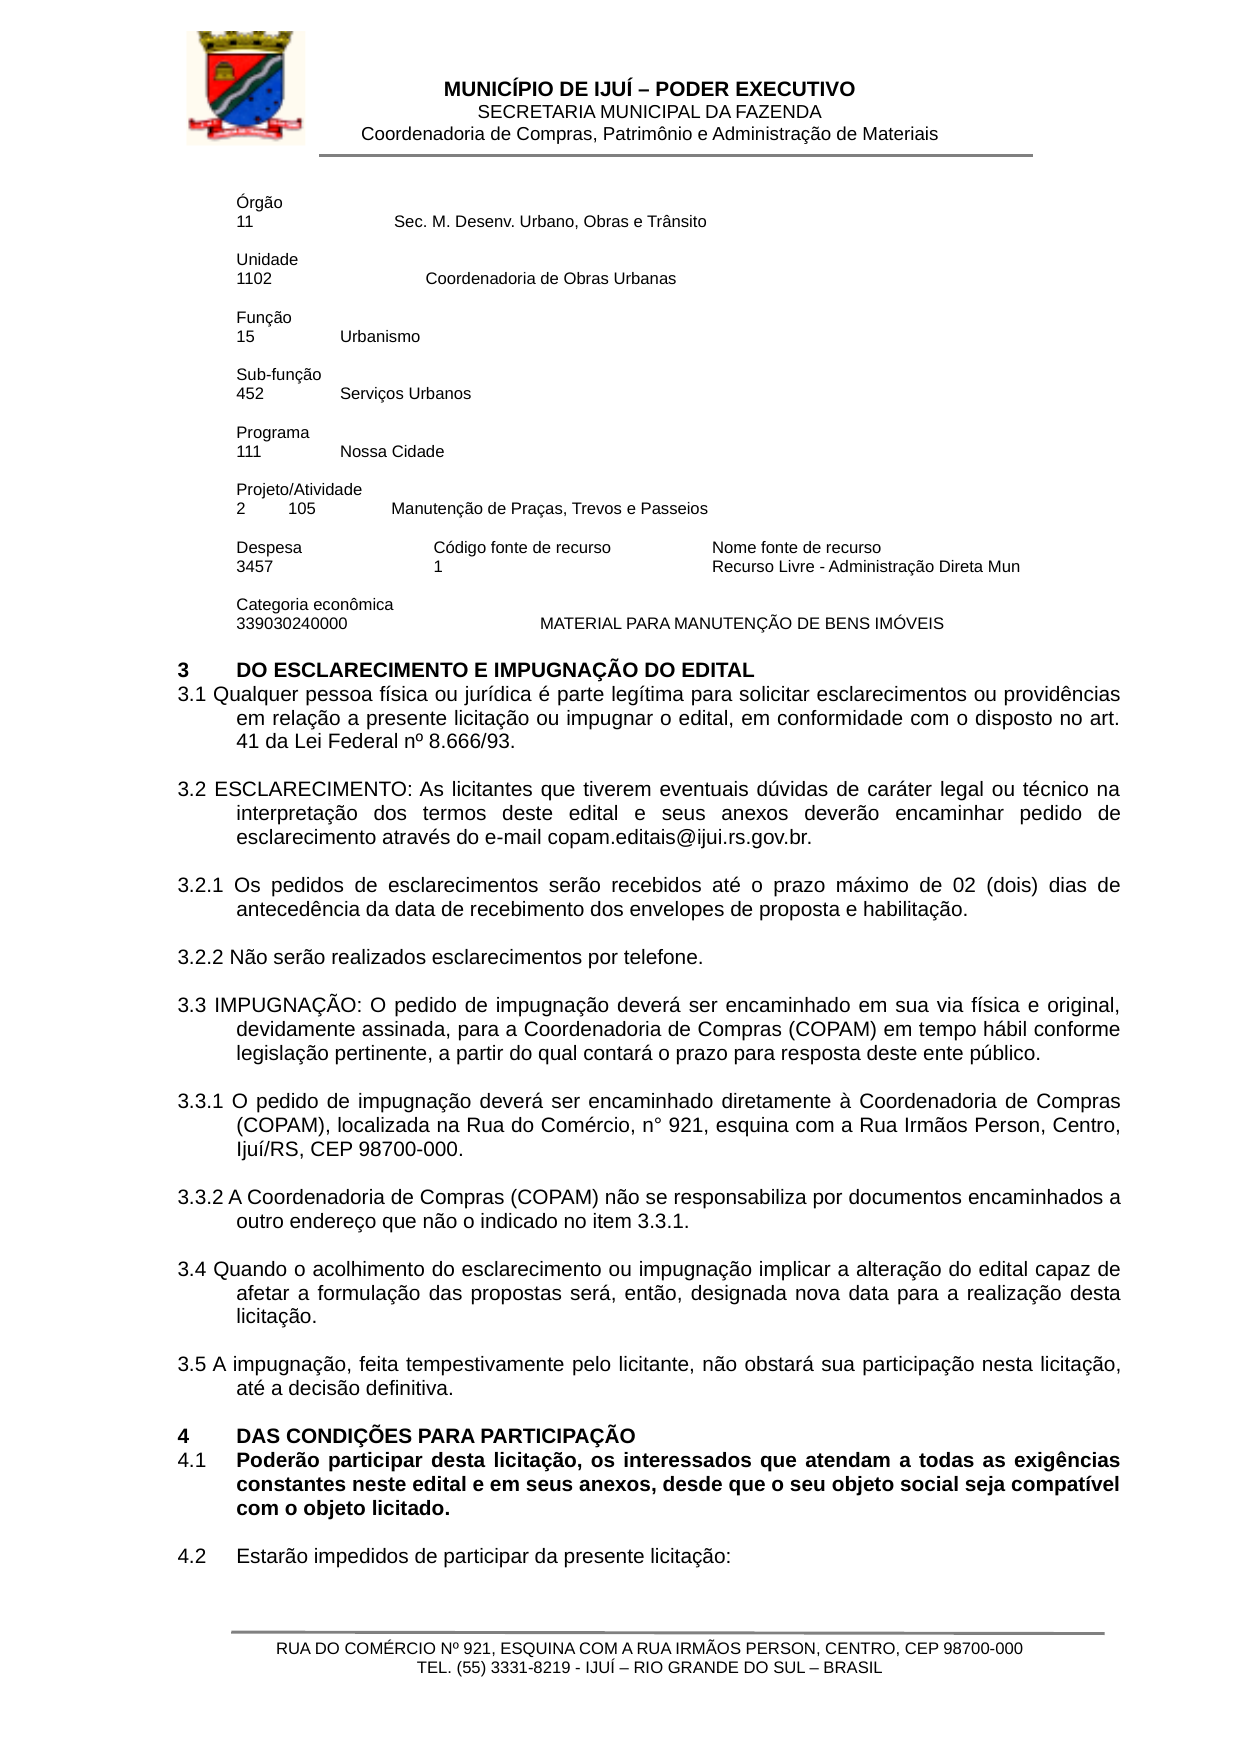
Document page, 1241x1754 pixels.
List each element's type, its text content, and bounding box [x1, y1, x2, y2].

table_header Projeto/Atividade [229, 480, 1174, 499]
table_cell Coordenadoria de Obras Urbanas [418, 269, 1174, 288]
text 3.3 IMPUGNAÇÃO: O pedido de impugnação deverá ser encaminhado em sua via física e original, devidamente assinada, para a Coordenadoria de Compras (COPAM) em tempo hábil conforme legislação pertinente, a partir do qual contará o prazo para resposta deste ente público. [177, 993, 1122, 1065]
table_cell Urbanismo [333, 327, 1174, 346]
table_cell 11 [229, 212, 387, 231]
table_header Unidade [229, 250, 1174, 269]
picture [185, 31, 306, 148]
table_cell 15 [229, 327, 332, 346]
table_header Órgão [229, 193, 1174, 212]
table_cell Recurso Livre - Administração Direta Mun [705, 557, 1174, 576]
table_cell 339030240000 [229, 614, 533, 633]
table_header Código fonte de recurso [426, 538, 704, 557]
table_cell Sec. M. Desenv. Urbano, Obras e Trânsito [387, 212, 1174, 231]
text 4 DAS CONDIÇÕES PARA PARTICIPAÇÃO [177, 1424, 1122, 1448]
table_header Nome fonte de recurso [705, 538, 1174, 557]
table_header Programa [229, 423, 1174, 442]
text 3.2.2 Não serão realizados esclarecimentos por telefone. [177, 945, 1122, 969]
table_cell Manutenção de Praças, Trevos e Passeios [384, 499, 1174, 518]
text 3 DO ESCLARECIMENTO E IMPUGNAÇÃO DO EDITAL [177, 657, 1122, 681]
text 4.2 Estarão impedidos de participar da presente licitação: [177, 1544, 1122, 1568]
text 3.4 Quando o acolhimento do esclarecimento ou impugnação implicar a alteração do edital capaz de afetar a formulação das propostas será, então, designada nova data para a realização desta licitação. [177, 1256, 1122, 1328]
table_header Categoria econômica [229, 595, 1174, 614]
table_cell 111 [229, 442, 332, 461]
table_cell Serviços Urbanos [333, 384, 1174, 403]
table_header Função [229, 308, 1174, 327]
text 4.1 Poderão participar desta licitação, os interessados que atendam a todas as exigências constantes neste edital e em seus anexos, desde que o seu objeto social seja compatível com o objeto licitado. [177, 1448, 1122, 1520]
table_cell 3457 [229, 557, 426, 576]
text 3.3.2 A Coordenadoria de Compras (COPAM) não se responsabiliza por documentos encaminhados a outro endereço que não o indicado no item 3.3.1. [177, 1184, 1122, 1232]
text 3.2 ESCLARECIMENTO: As licitantes que tiverem eventuais dúvidas de caráter legal ou técnico na interpretação dos termos deste edital e seus anexos deverão encaminhar pedido de esclarecimento através do e-mail copam.editais@ijui.rs.gov.br. [177, 777, 1122, 849]
table_cell 2 [229, 499, 281, 518]
table_cell MATERIAL PARA MANUTENÇÃO DE BENS IMÓVEIS [533, 614, 1174, 633]
table_cell 1102 [229, 269, 418, 288]
text 3.5 A impugnação, feita tempestivamente pelo licitante, não obstará sua participação nesta licitação, até a decisão definitiva. [177, 1352, 1122, 1400]
table_header Despesa [229, 538, 426, 557]
table_cell 105 [281, 499, 384, 518]
text 3.2.1 Os pedidos de esclarecimentos serão recebidos até o prazo máximo de 02 (dois) dias de antecedência da data de recebimento dos envelopes de proposta e habilitação. [177, 873, 1122, 921]
table_header Sub-função [229, 365, 1174, 384]
text 3.1 Qualquer pessoa física ou jurídica é parte legítima para solicitar esclarecimentos ou providências em relação a presente licitação ou impugnar o edital, em conformidade com o disposto no art. 41 da Lei Federal nº 8.666/93. [177, 681, 1122, 753]
table_cell Nossa Cidade [333, 442, 1174, 461]
table_cell 452 [229, 384, 332, 403]
text 3.3.1 O pedido de impugnação deverá ser encaminhado diretamente à Coordenadoria de Compras (COPAM), localizada na Rua do Comércio, n° 921, esquina com a Rua Irmãos Person, Centro, Ijuí/RS, CEP 98700-000. [177, 1089, 1122, 1161]
table_cell 1 [426, 557, 704, 576]
